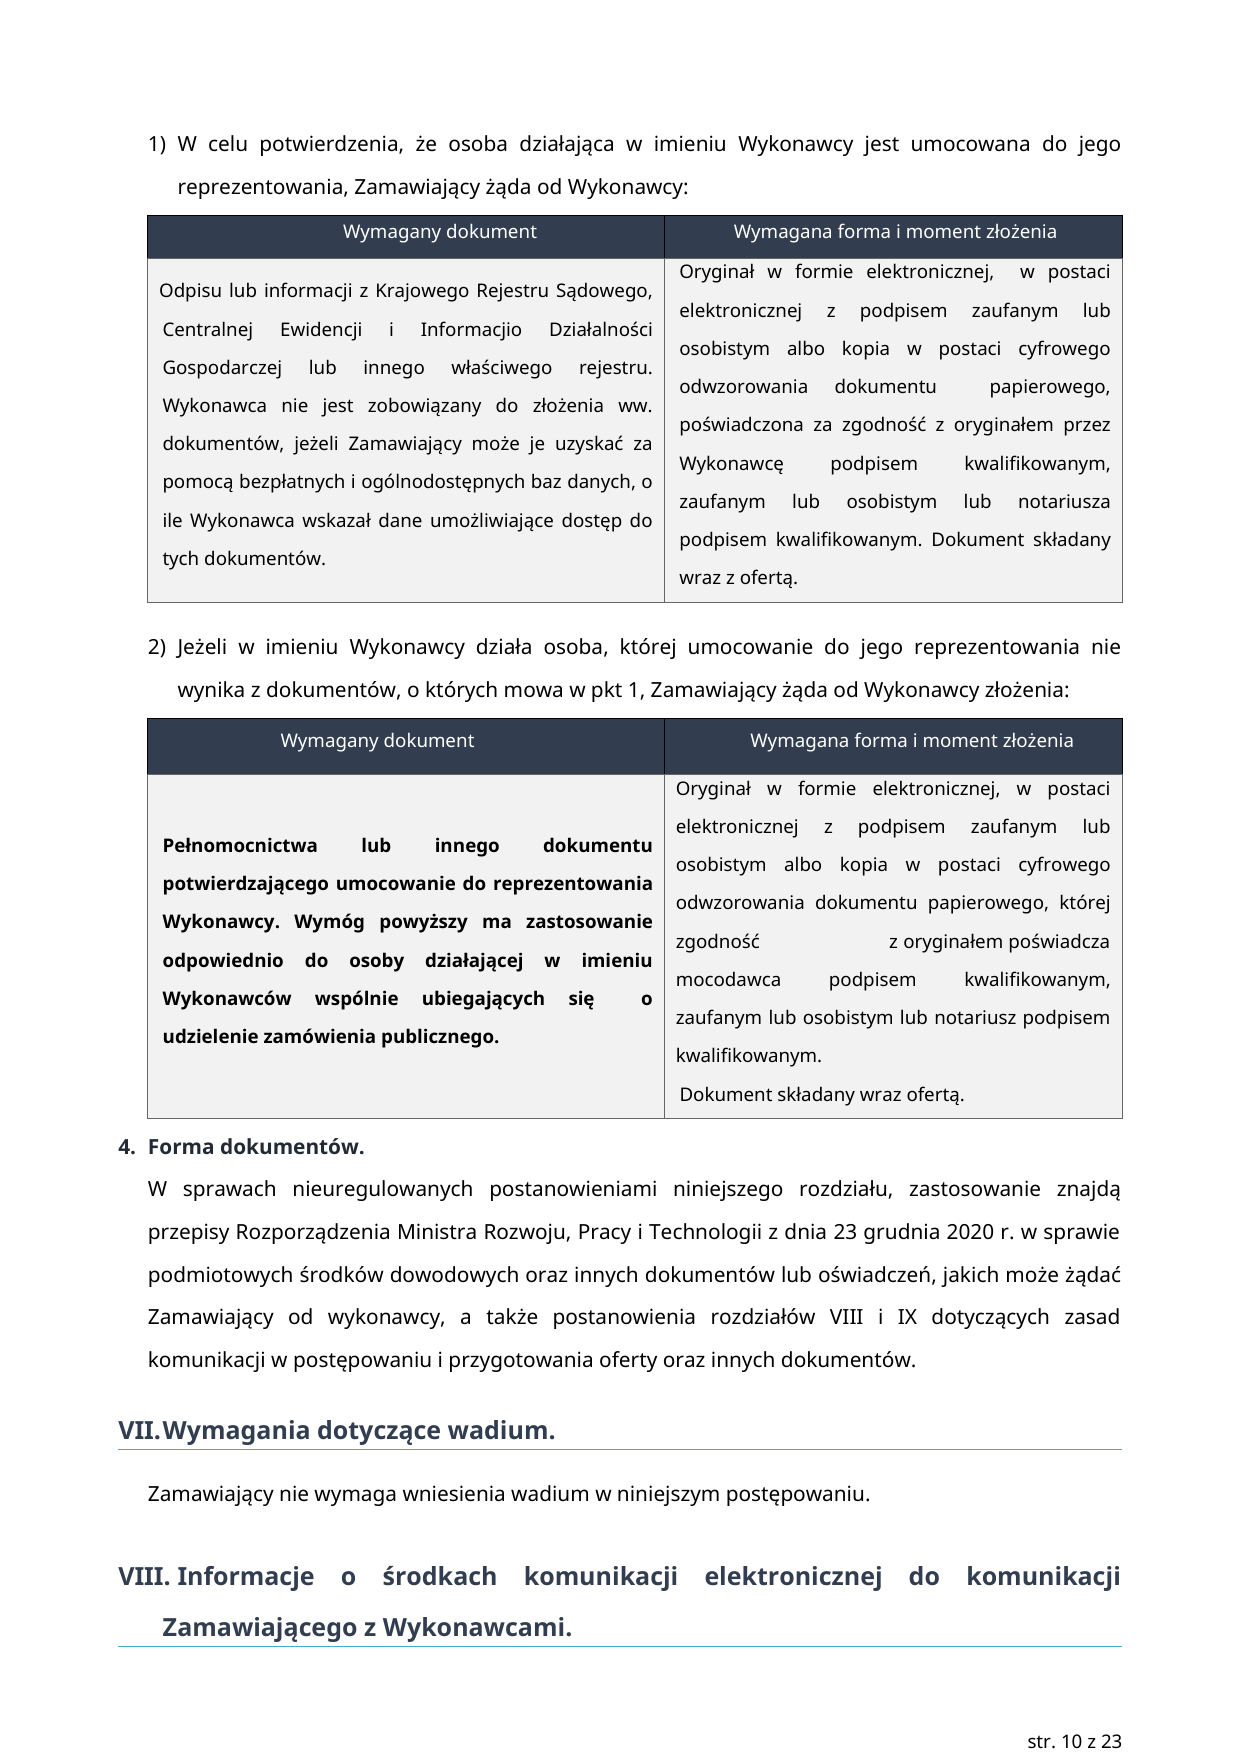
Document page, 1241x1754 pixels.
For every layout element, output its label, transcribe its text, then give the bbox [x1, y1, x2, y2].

table_header Wymagany dokument [148, 216, 664, 258]
subtitle Informacje o środkach komunikacji elektronicznej do komunikacji Zamawiającego z Wykonawcami. [118, 1559, 1122, 1646]
table_cell Odpisu lub informacji z Krajowego Rejestru Sądowego, Centralnej Ewidencji i Informacjio Działalności Gospodarczej lub innego właściwego rejestru. Wykonawca nie jest zobowiązany do złożenia ww. dokumentów, jeżeli Zamawiający może je uzyskać za pomocą bezpłatnych i ogólnodostępnych baz danych, o ile Wykonawca wskazał dane umożliwiające dostęp do tych dokumentów. [148, 259, 664, 602]
list W celu potwierdzenia, że osoba działająca w imieniu Wykonawcy jest umocowana do jego reprezentowania, Zamawiający żąda od Wykonawcy: [148, 129, 1122, 201]
text Zamawiający nie wymaga wniesienia wadium w niniejszym postępowaniu. [148, 1479, 1122, 1507]
table_header Wymagana forma i moment złożenia [665, 216, 1122, 258]
text W sprawach nieuregulowanych postanowieniami niniejszego rozdziału, zastosowanie znajdą przepisy Rozporządzenia Ministra Rozwoju, Pracy i Technologii z dnia 23 grudnia 2020 r. w sprawie podmiotowych środków dowodowych oraz innych dokumentów lub oświadczeń, jakich może żądać Zamawiający od wykonawcy, a także postanowienia rozdziałów VIII i IX dotyczących zasad komunikacji w postępowaniu i przygotowania oferty oraz innych dokumentów. [148, 1174, 1122, 1373]
subtitle Jeżeli w imieniu Wykonawcy działa osoba, której umocowanie do jego reprezentowania nie wynika z dokumentów, o których mowa w pkt 1, Zamawiający żąda od Wykonawcy złożenia: [148, 632, 1122, 703]
table_cell Oryginał w formie elektronicznej, w postaci elektronicznej z podpisem zaufanym lub osobistym albo kopia w postaci cyfrowego odwzorowania dokumentu papierowego, której zgodność z oryginałem poświadcza mocodawca podpisem kwalifikowanym, zaufanym lub osobistym lub notariusz podpisem kwalifikowanym. Dokument składany wraz ofertą. [665, 775, 1122, 1118]
subtitle Wymagania dotyczące wadium. [118, 1412, 1122, 1449]
table_cell Oryginał w formie elektronicznej, w postaci elektronicznej z podpisem zaufanym lub osobistym albo kopia w postaci cyfrowego odwzorowania dokumentu papierowego, poświadczona za zgodność z oryginałem przez Wykonawcę podpisem kwalifikowanym, zaufanym lub osobistym lub notariusza podpisem kwalifikowanym. Dokument składany wraz z ofertą. [665, 259, 1122, 602]
table_header Wymagana forma i moment złożenia [665, 719, 1122, 774]
table_cell Pełnomocnictwa lub innego dokumentu potwierdzającego umocowanie do reprezentowania Wykonawcy. Wymóg powyższy ma zastosowanie odpowiednio do osoby działającej w imieniu Wykonawców wspólnie ubiegających się o udzielenie zamówienia publicznego. [148, 775, 664, 1118]
subtitle Forma dokumentów. [118, 1132, 1122, 1160]
table_header Wymagany dokument [148, 719, 664, 774]
